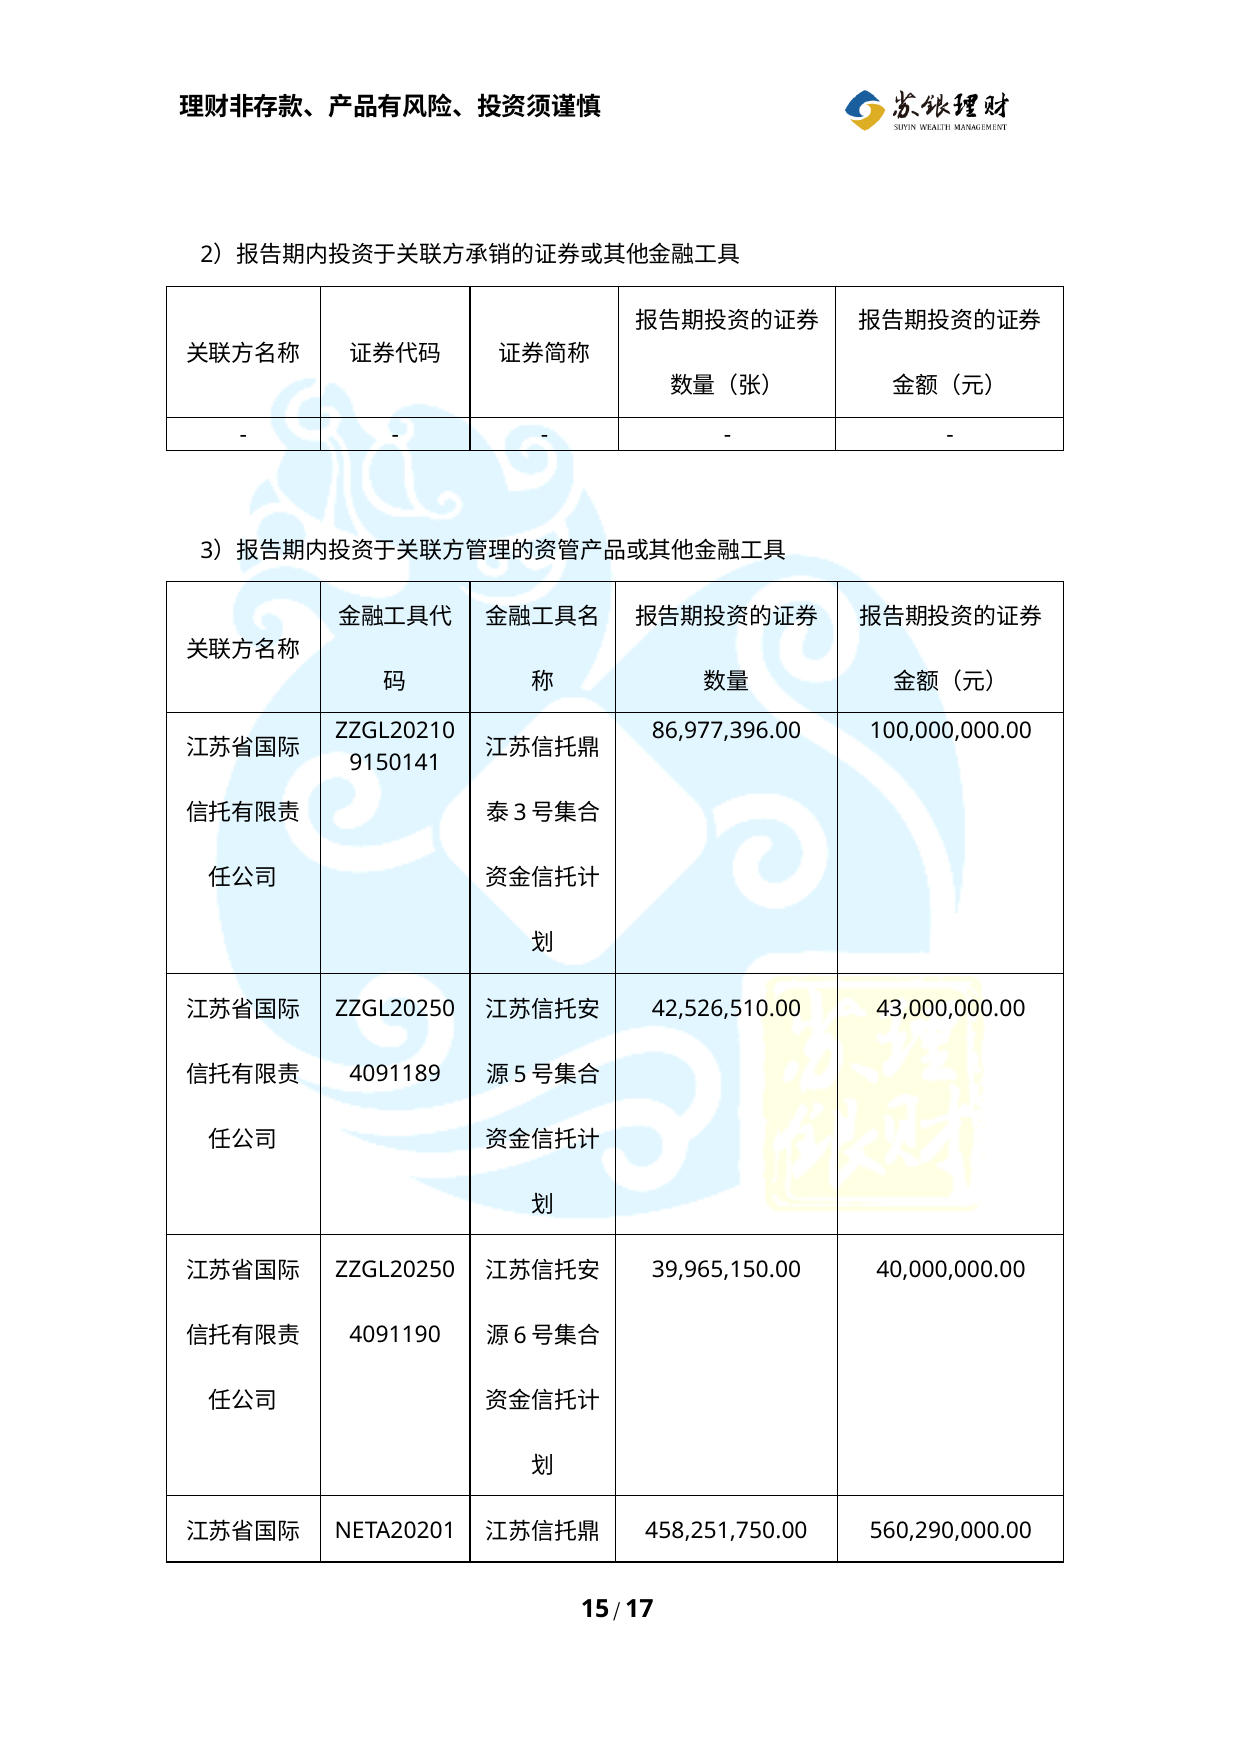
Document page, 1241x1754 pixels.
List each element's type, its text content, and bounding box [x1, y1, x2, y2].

table_cell - [471, 418, 618, 450]
table_header 报告期投资的证券数量 [616, 582, 837, 712]
table_cell 560,290,000.00 [838, 1496, 1063, 1561]
table_header 报告期投资的证券金额（元） [836, 287, 1063, 417]
table_cell 江苏信托鼎泰3号集合资金信托计划 [471, 713, 615, 973]
table_cell 江苏省国际信托有限责任公司 [167, 1235, 320, 1495]
table_cell 43,000,000.00 [838, 974, 1063, 1234]
picture [820, 72, 1039, 143]
table_header 报告期投资的证券金额（元） [838, 582, 1063, 712]
table_cell 458,251,750.00 [616, 1496, 837, 1561]
table_cell 江苏省国际信托有限责任公司 [167, 713, 320, 973]
table_cell - [167, 418, 320, 450]
table_header 证券代码 [321, 287, 469, 417]
table_cell ZZGL202504091189 [321, 974, 469, 1234]
table_cell ZZGL202109150141 [321, 713, 469, 973]
table_header 报告期投资的证券数量（张） [619, 287, 835, 417]
table_cell 39,965,150.00 [616, 1235, 837, 1495]
table_cell 江苏信托安源6号集合资金信托计划 [471, 1235, 615, 1495]
text 2）报告期内投资于关联方承销的证券或其他金融工具 [177, 221, 1053, 286]
list 报告期内投资于关联方管理的资管产品或其他金融工具 [177, 516, 1053, 581]
table_cell 江苏省国际信托有限责任公司 [167, 974, 320, 1234]
table_cell - [321, 418, 469, 450]
table_cell NETA20201230000002 [321, 1496, 469, 1561]
table_cell - [836, 418, 1063, 450]
table_header 金融工具名称 [471, 582, 615, 712]
table_cell 86,977,396.00 [616, 713, 837, 973]
table_header 证券简称 [471, 287, 618, 417]
table_cell - [619, 418, 835, 450]
table_cell ZZGL202504091190 [321, 1235, 469, 1495]
table_header 关联方名称 [167, 582, 320, 712]
table_cell 江苏省国际信托有限责任公司 [167, 1496, 320, 1561]
table_cell 42,526,510.00 [616, 974, 837, 1234]
table_header 关联方名称 [167, 287, 320, 417]
table_header 金融工具代码 [321, 582, 469, 712]
table_cell 江苏信托安源5号集合资金信托计划 [471, 974, 615, 1234]
table_cell 100,000,000.00 [838, 713, 1063, 973]
table_cell 江苏信托鼎泰1号集合资金信托计划 [471, 1496, 615, 1561]
table_cell 40,000,000.00 [838, 1235, 1063, 1495]
